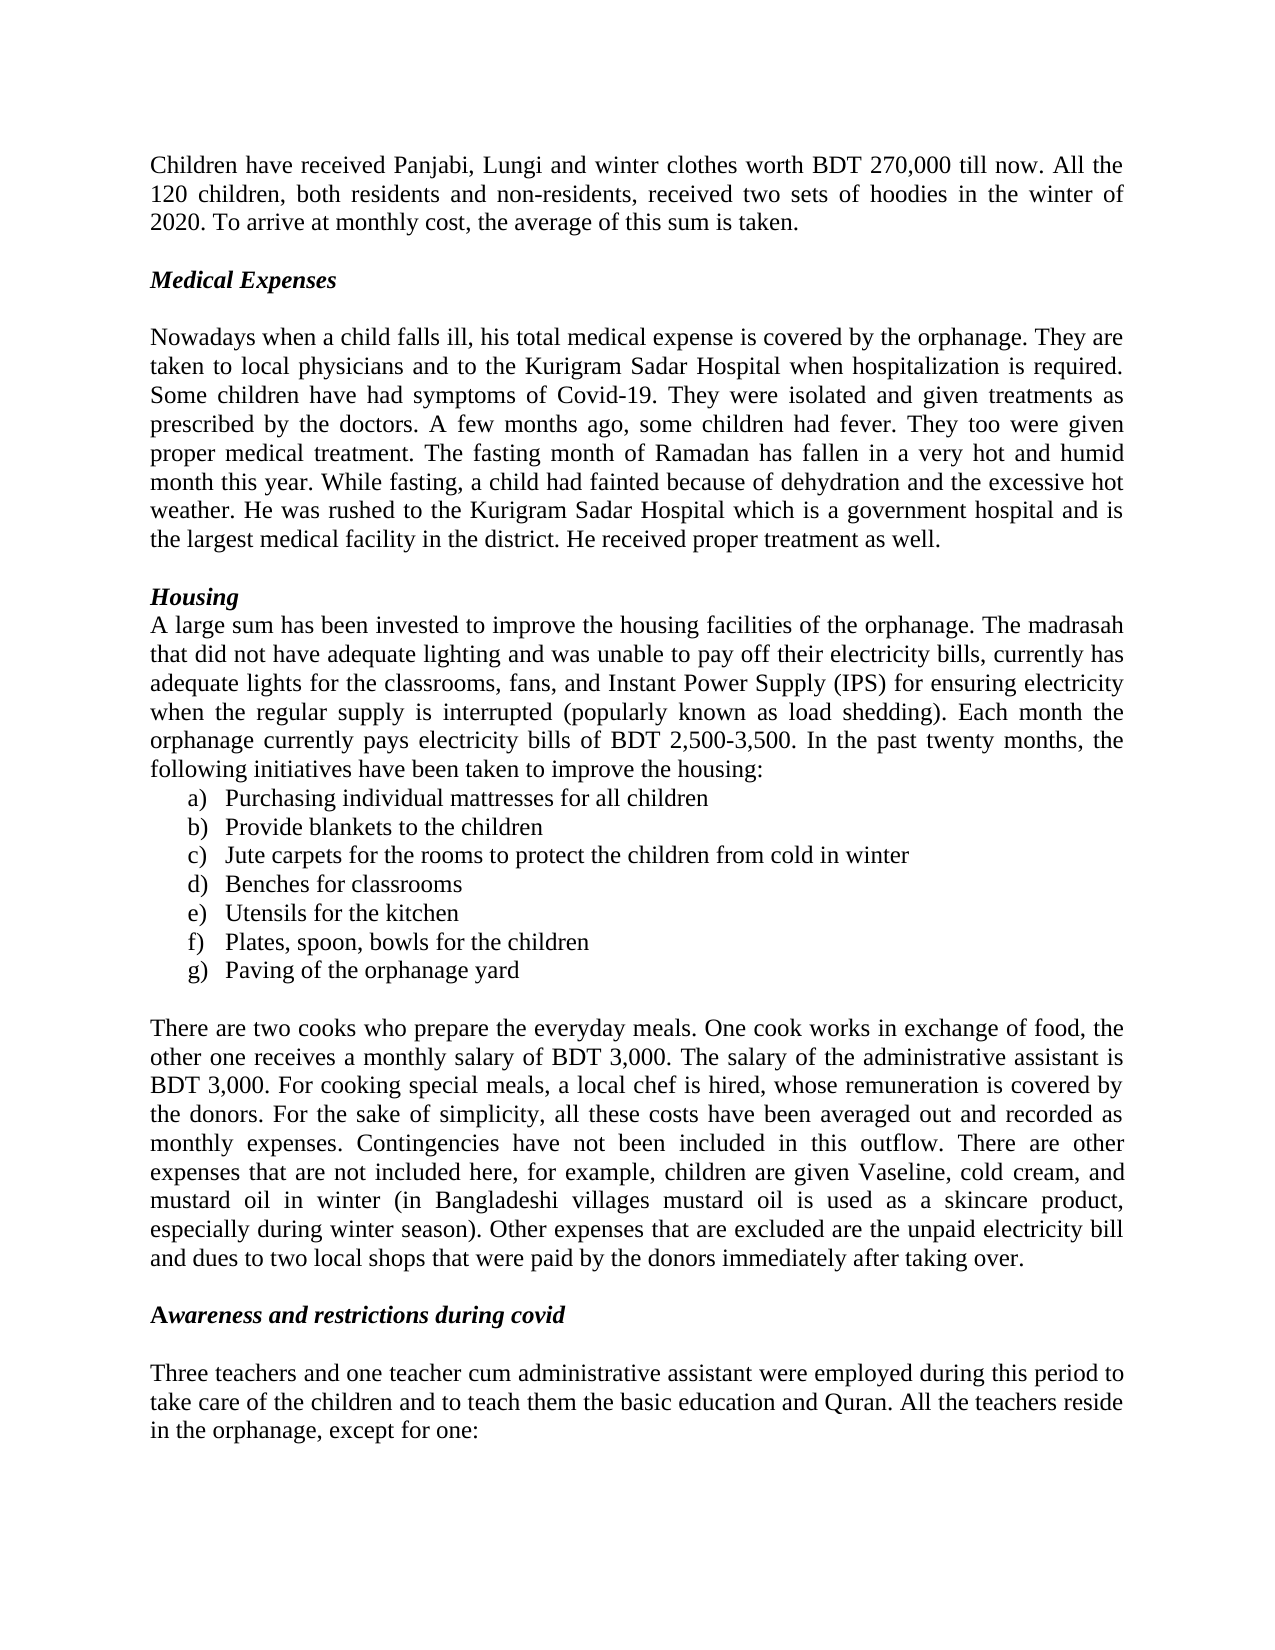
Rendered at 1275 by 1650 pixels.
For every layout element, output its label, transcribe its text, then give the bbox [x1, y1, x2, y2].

text A large sum has been invested to improve the housing facilities of the orphanage. The madrasah that did not have adequate lighting and was unable to pay off their electricity bills, currently has adequate lights for the classrooms, fans, and Instant Power Supply (IPS) for ensuring electricity when the regular supply is interrupted (popularly known as load shedding). Each month the orphanage currently pays electricity bills of BDT 2,500-3,500. In the past twenty months, the following initiatives have been taken to improve the housing: [150, 610, 1125, 783]
text Awareness and restrictions during covid [150, 1300, 1125, 1329]
text There are two cooks who prepare the everyday meals. One cook works in exchange of food, the other one receives a monthly salary of BDT 3,000. The salary of the administrative assistant is BDT 3,000. For cooking special meals, a local chef is hired, whose remuneration is covered by the donors. For the sake of simplicity, all these costs have been averaged out and recorded as monthly expenses. Contingencies have not been included in this outflow. There are other expenses that are not included here, for example, children are given Vaseline, cold cream, and mustard oil in winter (in Bangladeshi villages mustard oil is used as a skincare product, especially during winter season). Other expenses that are excluded are the unpaid electricity bill and dues to two local shops that were paid by the donors immediately after taking over. [150, 1013, 1125, 1272]
list Purchasing individual mattresses for all children [187, 783, 1125, 812]
list Benches for classrooms [187, 869, 1125, 898]
list Utensils for the kitchen [187, 898, 1125, 927]
text Housing [150, 582, 1125, 610]
list Provide blankets to the children [187, 812, 1125, 840]
list Plates, spoon, bowls for the children [187, 927, 1125, 955]
list Paving of the orphanage yard [187, 955, 1125, 984]
list Jute carpets for the rooms to protect the children from cold in winter [187, 840, 1125, 869]
text Medical Expenses [150, 265, 1125, 294]
text Nowadays when a child falls ill, his total medical expense is covered by the orphanage. They are taken to local physicians and to the Kurigram Sadar Hospital when hospitalization is required. Some children have had symptoms of Covid-19. They were isolated and given treatments as prescribed by the doctors. A few months ago, some children had fever. They too were given proper medical treatment. The fasting month of Ramadan has fallen in a very hot and humid month this year. While fasting, a child had fainted because of dehydration and the excessive hot weather. He was rushed to the Kurigram Sadar Hospital which is a government hospital and is the largest medical facility in the district. He received proper treatment as well. [150, 322, 1125, 553]
text Children have received Panjabi, Lungi and winter clothes worth BDT 270,000 till now. All the 120 children, both residents and non-residents, received two sets of hoodies in the winter of 2020. To arrive at monthly cost, the average of this sum is taken. [150, 150, 1125, 236]
text Three teachers and one teacher cum administrative assistant were employed during this period to take care of the children and to teach them the basic education and Quran. All the teachers reside in the orphanage, except for one: [150, 1358, 1125, 1444]
